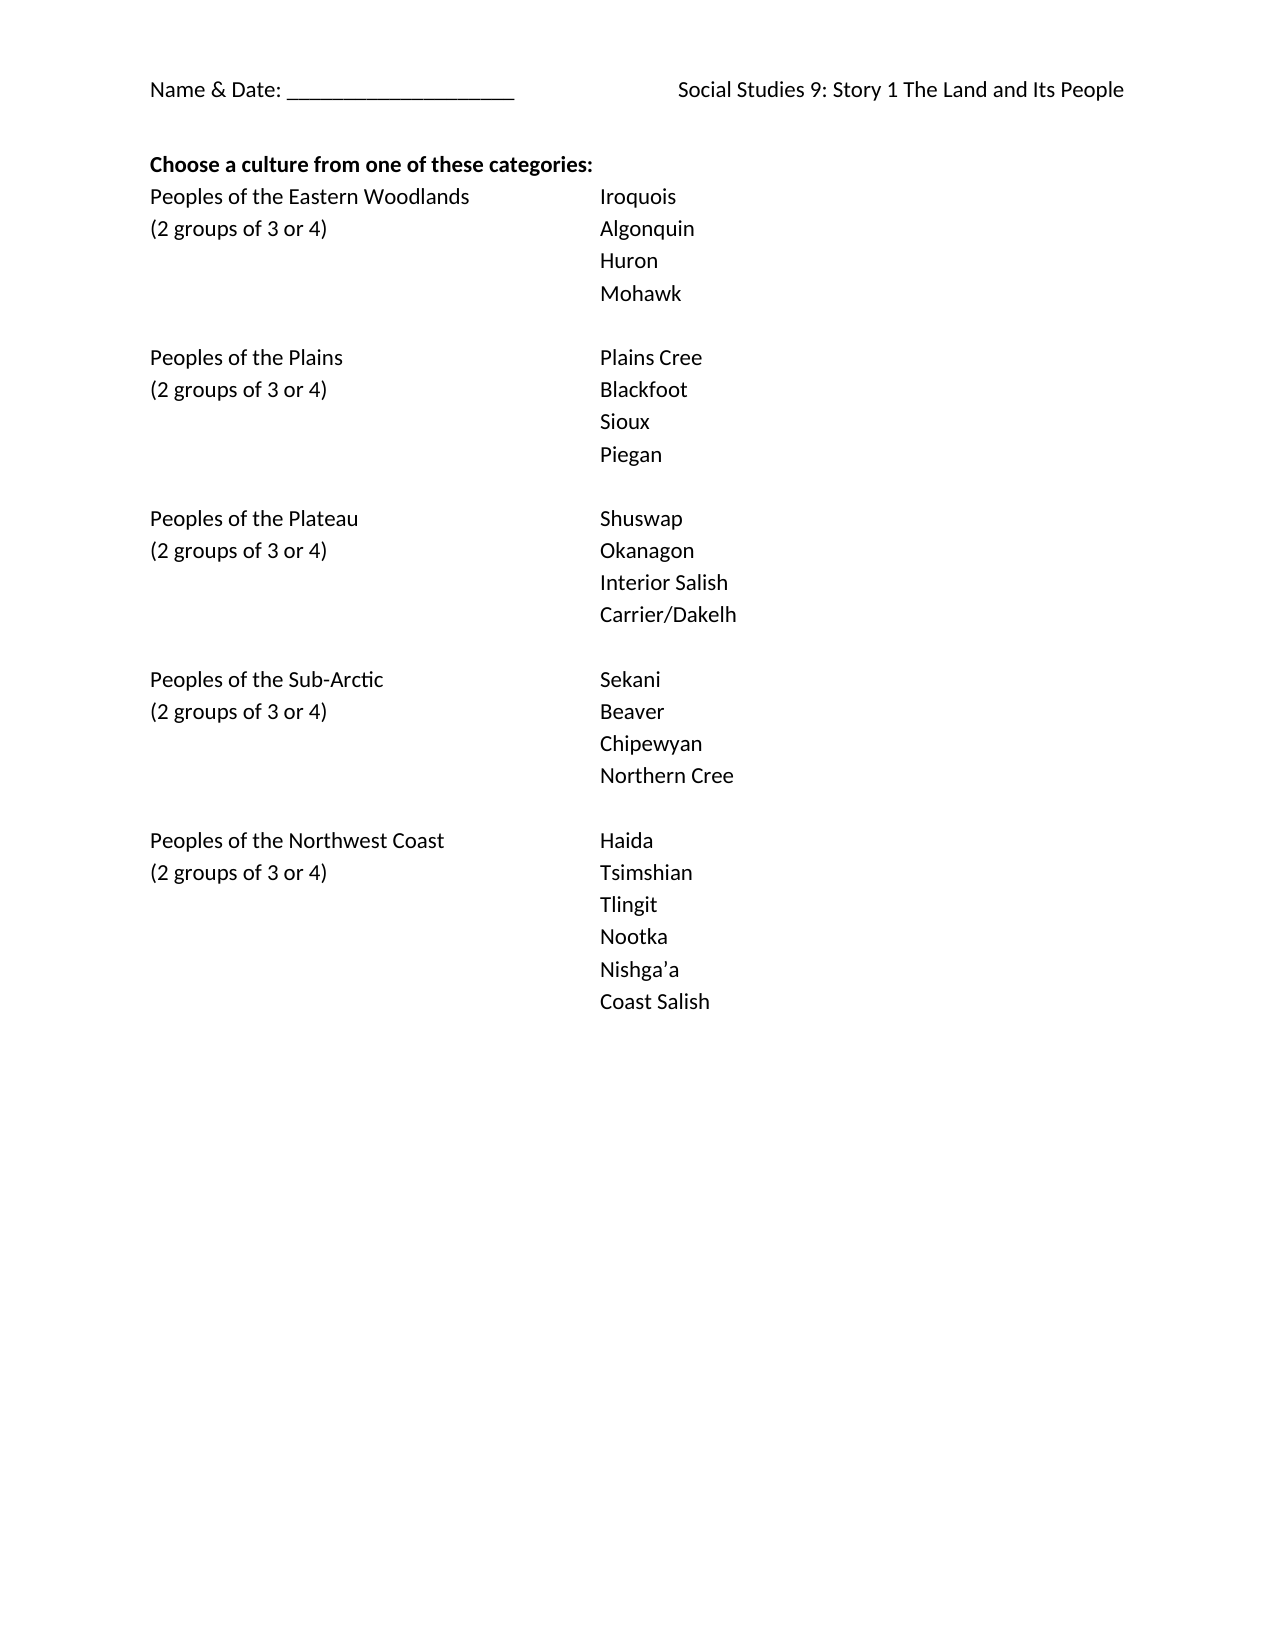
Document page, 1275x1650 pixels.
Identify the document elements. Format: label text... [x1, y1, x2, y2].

text Nootka [150, 922, 1125, 951]
text Choose a culture from one of these categories: [150, 150, 1125, 178]
text Sioux [150, 407, 1125, 436]
text Peoples of the Plains Plains Cree [150, 343, 1125, 371]
text Coast Salish [150, 987, 1125, 1015]
text Northern Cree [150, 762, 1125, 789]
text Mohawk [150, 279, 1125, 307]
text Carrier/Dakelh [150, 601, 1125, 629]
text Nishga’a [150, 955, 1125, 983]
text Chipewyan [150, 729, 1125, 757]
text Piegan [150, 440, 1125, 468]
text Peoples of the Sub-Arctic Sekani [150, 665, 1125, 693]
text Huron [150, 247, 1125, 274]
text (2 groups of 3 or 4) Blackfoot [150, 375, 1125, 403]
text Interior Salish [150, 568, 1125, 596]
text Peoples of the Eastern Woodlands Iroquois [150, 182, 1125, 210]
text (2 groups of 3 or 4) Okanagon [150, 536, 1125, 564]
text (2 groups of 3 or 4) Tsimshian [150, 858, 1125, 886]
text (2 groups of 3 or 4) Beaver [150, 697, 1125, 725]
text (2 groups of 3 or 4) Algonquin [150, 214, 1125, 242]
text Tlingit [150, 890, 1125, 918]
text Peoples of the Plateau Shuswap [150, 504, 1125, 532]
text Peoples of the Northwest Coast Haida [150, 826, 1125, 854]
